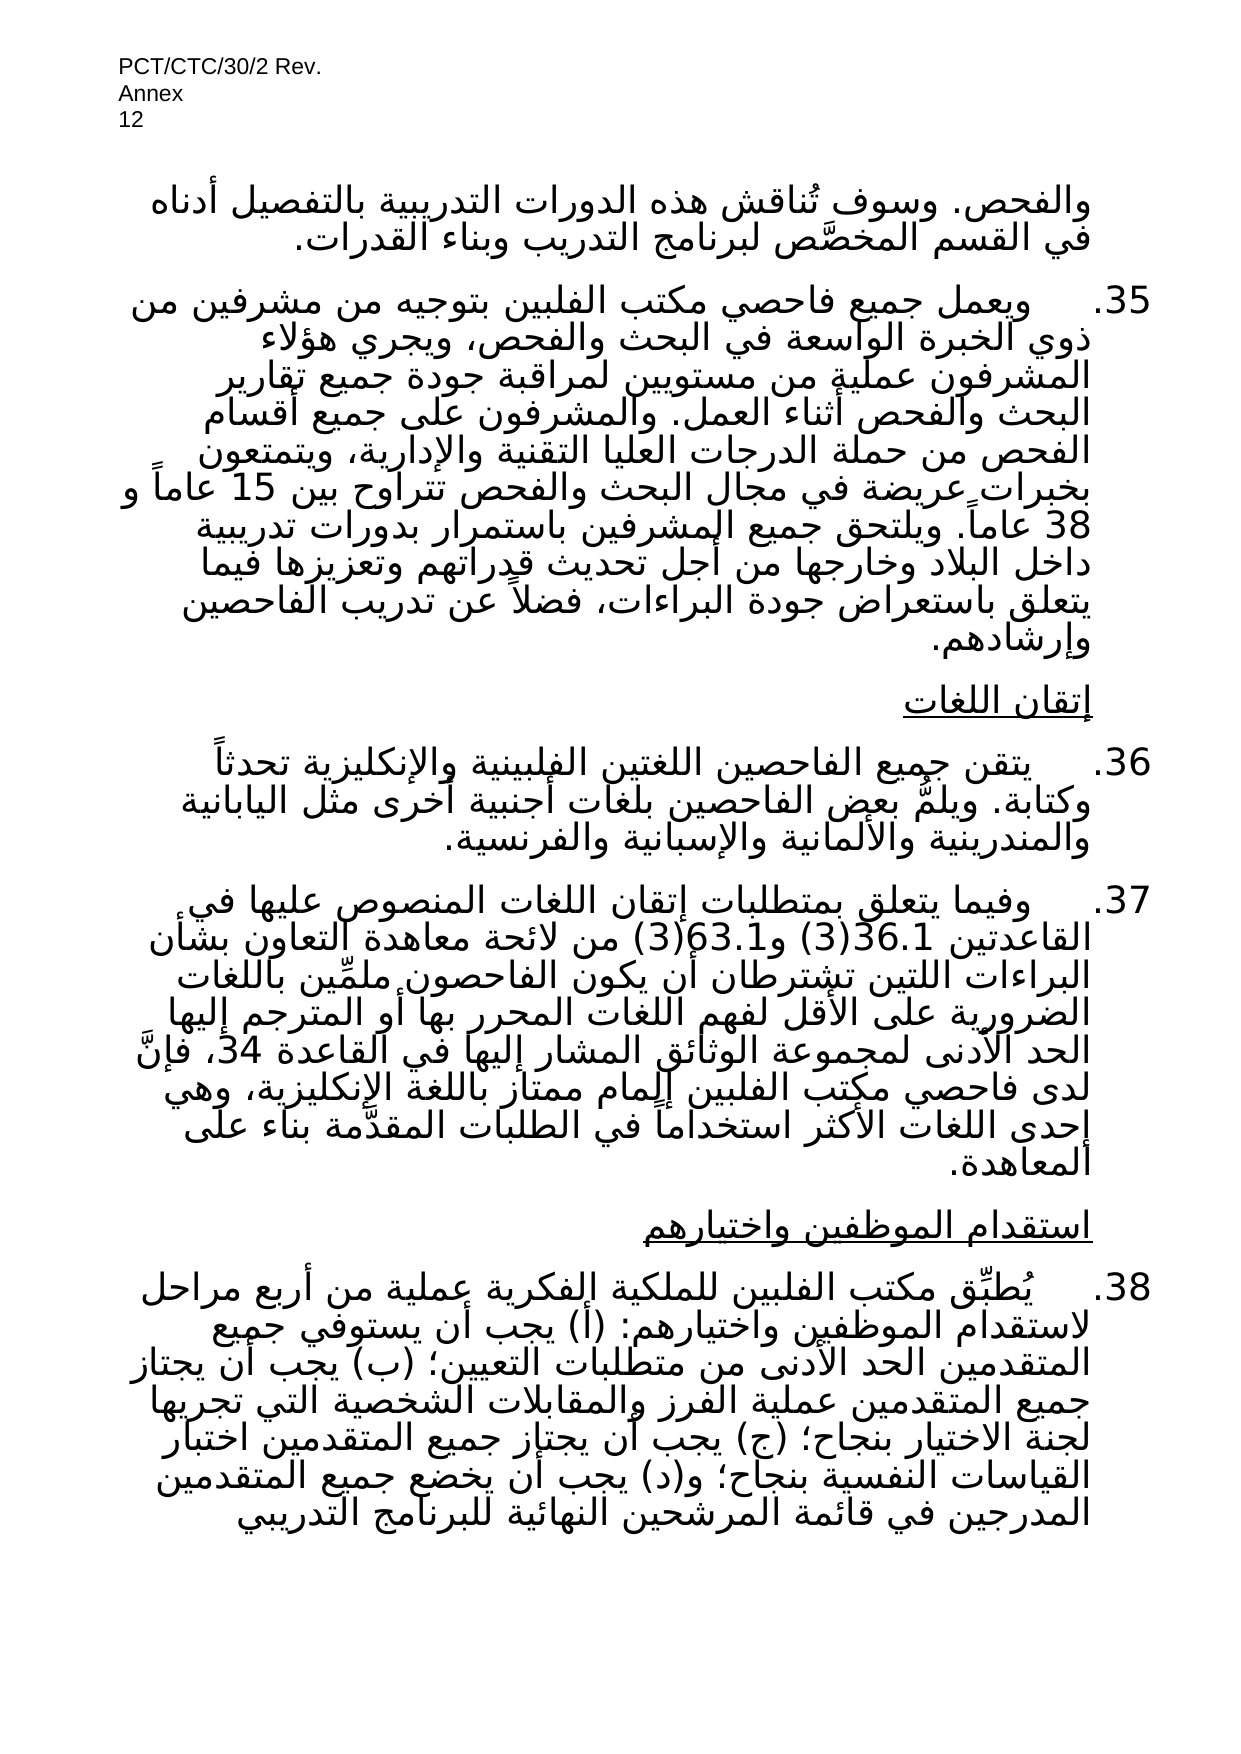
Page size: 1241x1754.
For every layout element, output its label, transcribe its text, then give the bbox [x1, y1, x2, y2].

list ويعمل جميع فاحصي مكتب الفلبين بتوجيه من مشرفين من ذوي الخبرة الواسعة في البحث والفحص، ويجري هؤلاء المشرفون عملية من مستويين لمراقبة جودة جميع تقارير البحث والفحص أثناء العمل. والمشرفون على جميع أقسام الفحص من حملة الدرجات العليا التقنية والإدارية، ويتمتعون بخبرات عريضة في مجال البحث والفحص تتراوح بين 15 عاماً و38 عاماً. ويلتحق جميع المشرفين باستمرار بدورات تدريبية داخل البلاد وخارجها من أجل تحديث قدراتهم وتعزيزها فيما يتعلق باستعراض جودة البراءات، فضلاً عن تدريب الفاحصين وإرشادهم. [118, 283, 1092, 658]
list يتقن جميع الفاحصين اللغتين الفلبينية والإنكليزية تحدثاً وكتابة. ويلمُّ بعض الفاحصين بلغات أجنبية أخرى مثل اليابانية والمندرينية والألمانية والإسبانية والفرنسية. [118, 746, 1092, 858]
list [118, 183, 1092, 258]
list وفيما يتعلق بمتطلبات إتقان اللغات المنصوص عليها في القاعدتين 36.1(3) و63.1(3) من لائحة معاهدة التعاون بشأن البراءات اللتين تشترطان أن يكون الفاحصون ملمِّين باللغات الضرورية على الأقل لفهم اللغات المحرر بها أو المترجم إليها الحد الأدنى لمجموعة الوثائق المشار إليها في القاعدة 34، فإنَّ لدى فاحصي مكتب الفلبين إلمام ممتاز باللغة الإنكليزية، وهي إحدى اللغات الأكثر استخداماً في الطلبات المقدَّمة بناء على المعاهدة. [118, 883, 1092, 1183]
text استقدام الموظفين واختيارهم [118, 1208, 1092, 1246]
text إتقان اللغات [118, 683, 1092, 721]
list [118, 1271, 1092, 1533]
